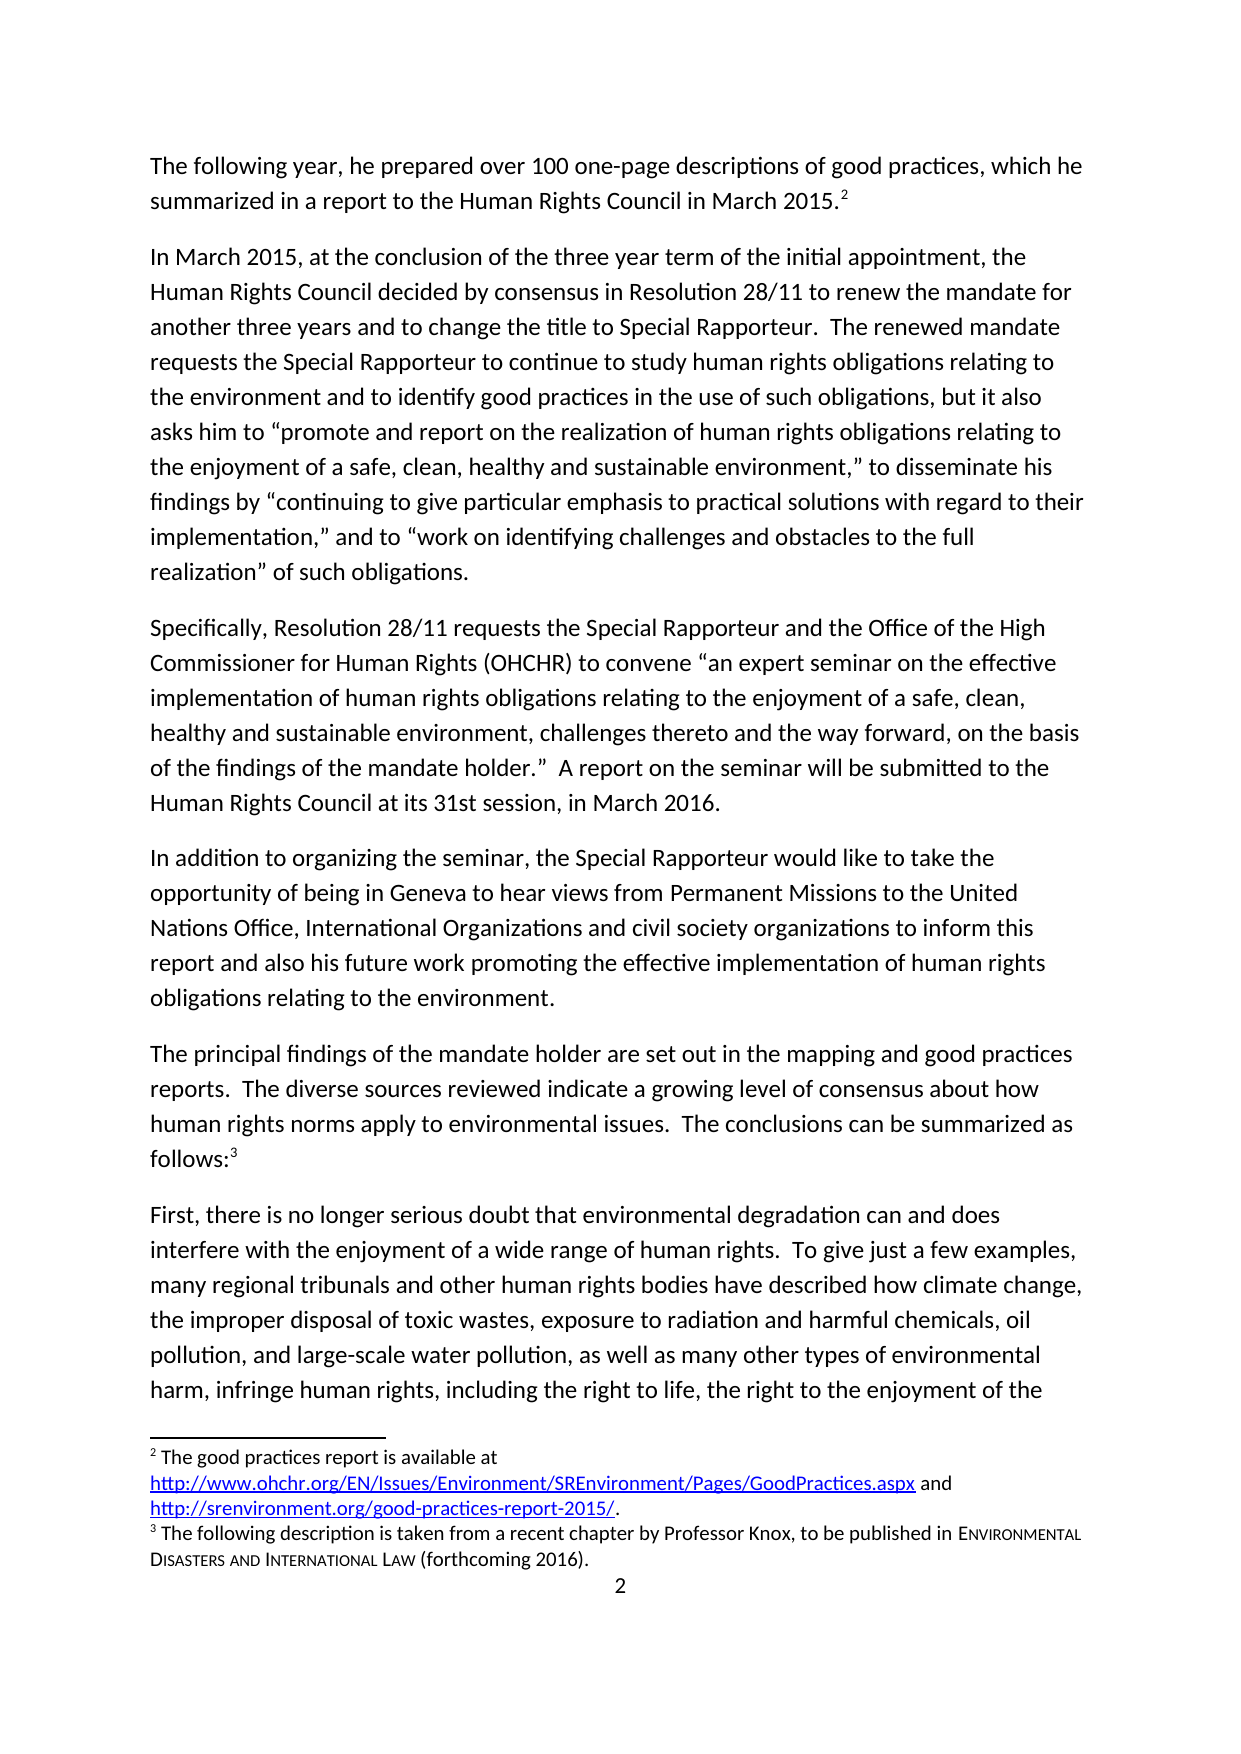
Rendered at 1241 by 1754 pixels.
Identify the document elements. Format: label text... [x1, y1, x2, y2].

text Specifically, Resolution 28/11 requests the Special Rapporteur and the Office of the High Commissioner for Human Rights (OHCHR) to convene “an expert seminar on the effective implementation of human rights obligations relating to the enjoyment of a safe, clean, healthy and sustainable environment, challenges thereto and the way forward, on the basis of the findings of the mandate holder.” A report on the seminar will be submitted to the Human Rights Council at its 31st session, in March 2016. [150, 612, 1090, 817]
text In addition to organizing the seminar, the Special Rapporteur would like to take the opportunity of being in Geneva to hear views from Permanent Missions to the United Nations Office, International Organizations and civil society organizations to inform this report and also his future work promoting the effective implementation of human rights obligations relating to the environment. [150, 842, 1090, 1013]
text The principal findings of the mandate holder are set out in the mapping and good practices reports. The diverse sources reviewed indicate a growing level of consensus about how human rights norms apply to environmental issues. The conclusions can be summarized as follows: [150, 1038, 1090, 1174]
text In March 2015, at the conclusion of the three year term of the initial appointment, the Human Rights Council decided by consensus in Resolution 28/11 to renew the mandate for another three years and to change the title to Special Rapporteur. The renewed mandate requests the Special Rapporteur to continue to study human rights obligations relating to the environment and to identify good practices in the use of such obligations, but it also asks him to “promote and report on the realization of human rights obligations relating to the enjoyment of a safe, clean, healthy and sustainable environment,” to disseminate his findings by “continuing to give particular emphasis to practical solutions with regard to their implementation,” and to “work on identifying challenges and obstacles to the full realization” of such obligations. [150, 241, 1090, 586]
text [150, 1199, 1090, 1405]
text The following year, he prepared over 100 one-page descriptions of good practices, which he summarized in a report to the Human Rights Council in March 2015. [150, 150, 1090, 216]
